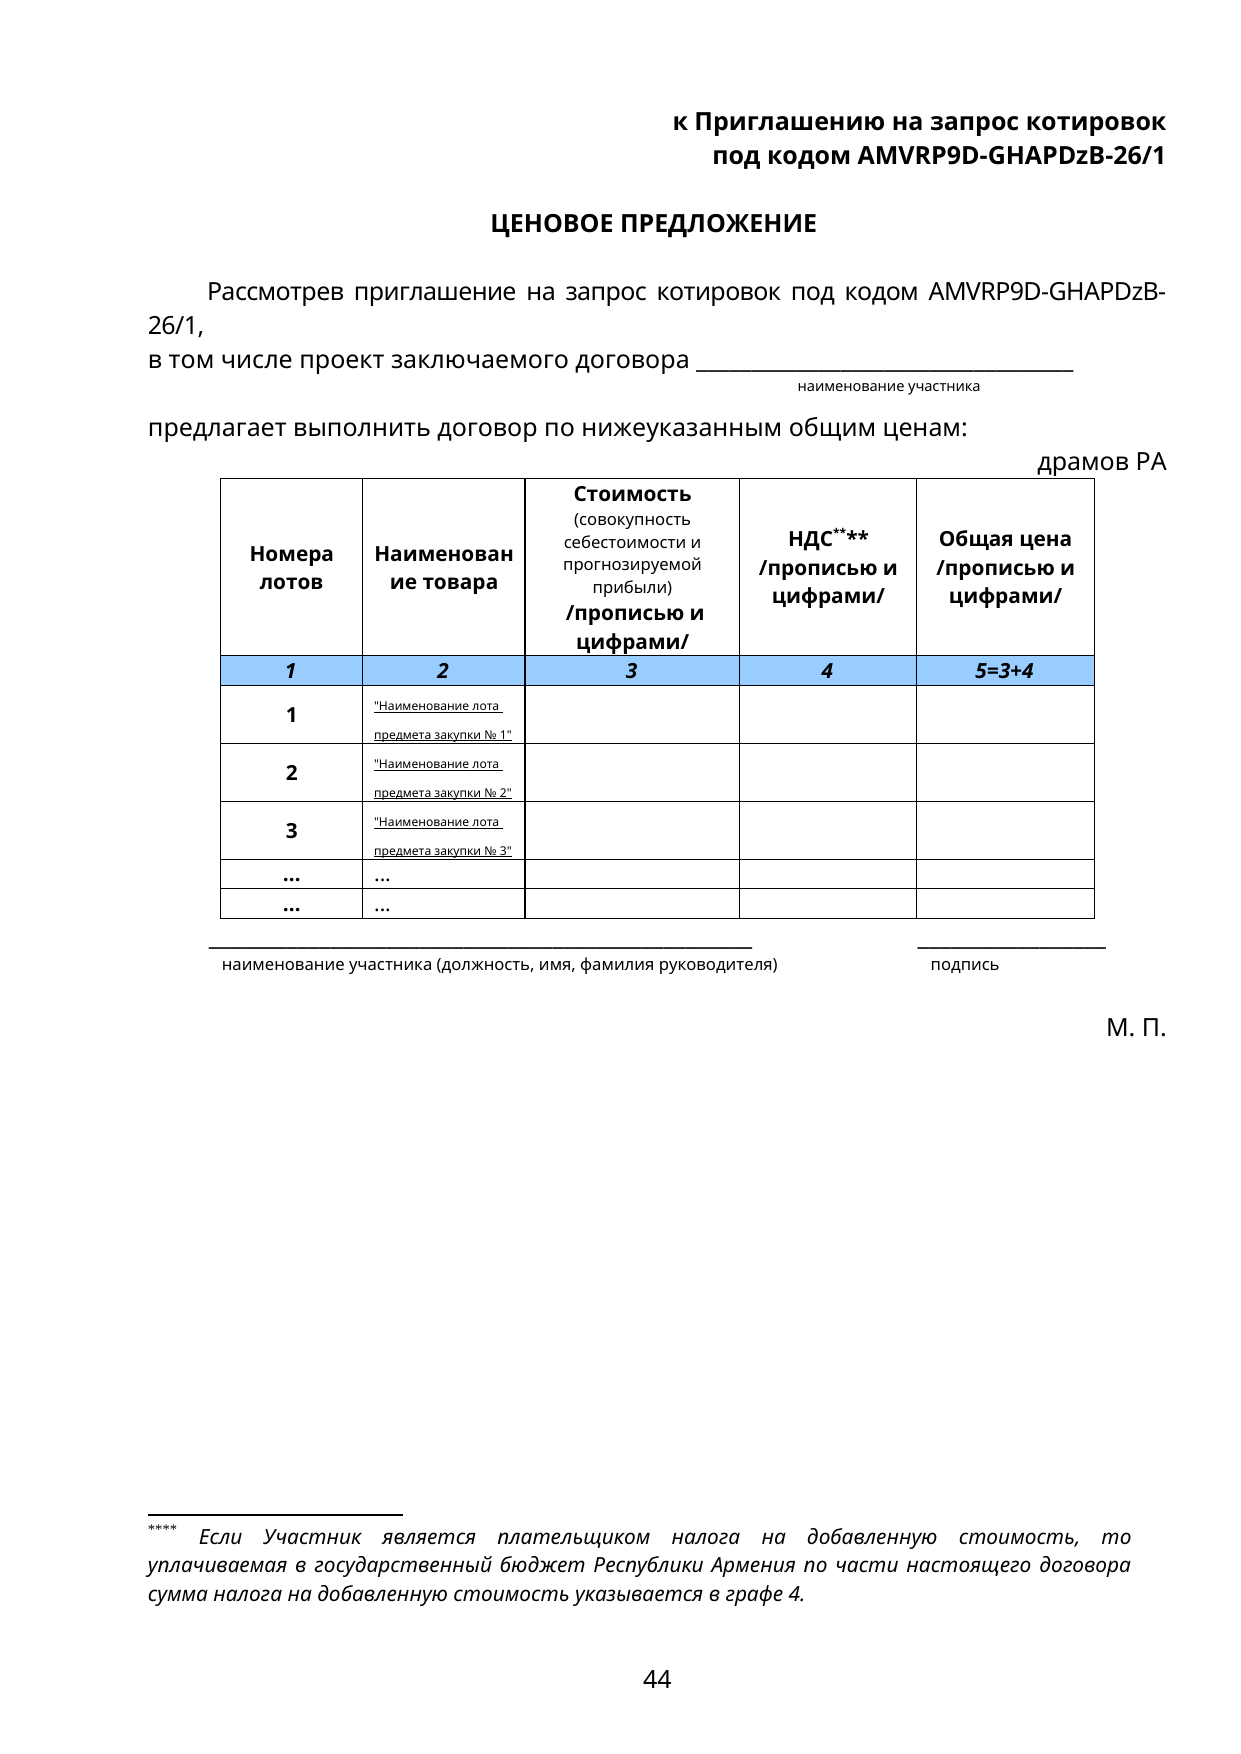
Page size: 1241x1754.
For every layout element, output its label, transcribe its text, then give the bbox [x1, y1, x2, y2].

table_cell [526, 889, 739, 917]
text Рассмотрев приглашение на запрос котировок под кодом AMVRP9D-GHAPDzB-26/1, [148, 274, 1167, 342]
table_cell "Наименование лота предмета закупки № 1" [363, 686, 524, 743]
text в том числе проект заключаемого договора __________________________________ [148, 342, 1167, 376]
text к Приглашению на запрос котировок под кодом AMVRP9D-GHAPDzB-26/1 [148, 103, 1167, 172]
table_cell [917, 686, 1094, 743]
table_cell [526, 802, 739, 858]
table_cell ... [363, 860, 524, 888]
table_cell 4 [740, 656, 916, 685]
text наименование участника [797, 376, 1167, 410]
text предлагает выполнить договор по нижеуказанным общим ценам: [148, 410, 1167, 444]
table_header Наименование товара [363, 479, 524, 655]
table_cell [740, 860, 916, 888]
table_cell … [221, 889, 362, 917]
table_cell [526, 744, 739, 801]
table_cell [740, 686, 916, 743]
table_cell [526, 686, 739, 743]
text драмов РА [148, 444, 1167, 478]
table_cell [740, 802, 916, 858]
table_cell … [221, 860, 362, 888]
table_cell 5=3+4 [917, 656, 1094, 685]
table_cell 2 [221, 744, 362, 801]
text М. П. [148, 1009, 1167, 1043]
table_cell ... [363, 889, 524, 917]
table_cell 1 [221, 656, 362, 685]
table_cell 1 [221, 686, 362, 743]
text ЦЕНОВОЕ ПРЕДЛОЖЕНИЕ [141, 206, 1167, 240]
table_cell [740, 889, 916, 917]
table_cell 2 [363, 656, 524, 685]
table_header Стоимость (совокупность себестоимости и прогнозируемой прибыли) /прописью и цифрами/ [526, 479, 739, 655]
text _________________________________________________ _________________ [148, 918, 1167, 953]
table_cell 3 [526, 656, 739, 685]
table_cell [740, 744, 916, 801]
table_cell [917, 802, 1094, 858]
table_cell [917, 744, 1094, 801]
table_header Номера лотов [221, 479, 362, 655]
table_cell [917, 889, 1094, 917]
table_header Общая цена /прописью и цифрами/ [917, 479, 1094, 655]
table_cell "Наименование лота предмета закупки № 2" [363, 744, 524, 801]
text наименование участника (должность, имя, фамилия руководителя) подпись [222, 953, 1167, 975]
table_cell 3 [221, 802, 362, 858]
table_cell [917, 860, 1094, 888]
table_header НДС** /прописью и цифрами/ [740, 479, 916, 655]
table_cell [526, 860, 739, 888]
table_cell "Наименование лота предмета закупки № 3" [363, 802, 524, 858]
